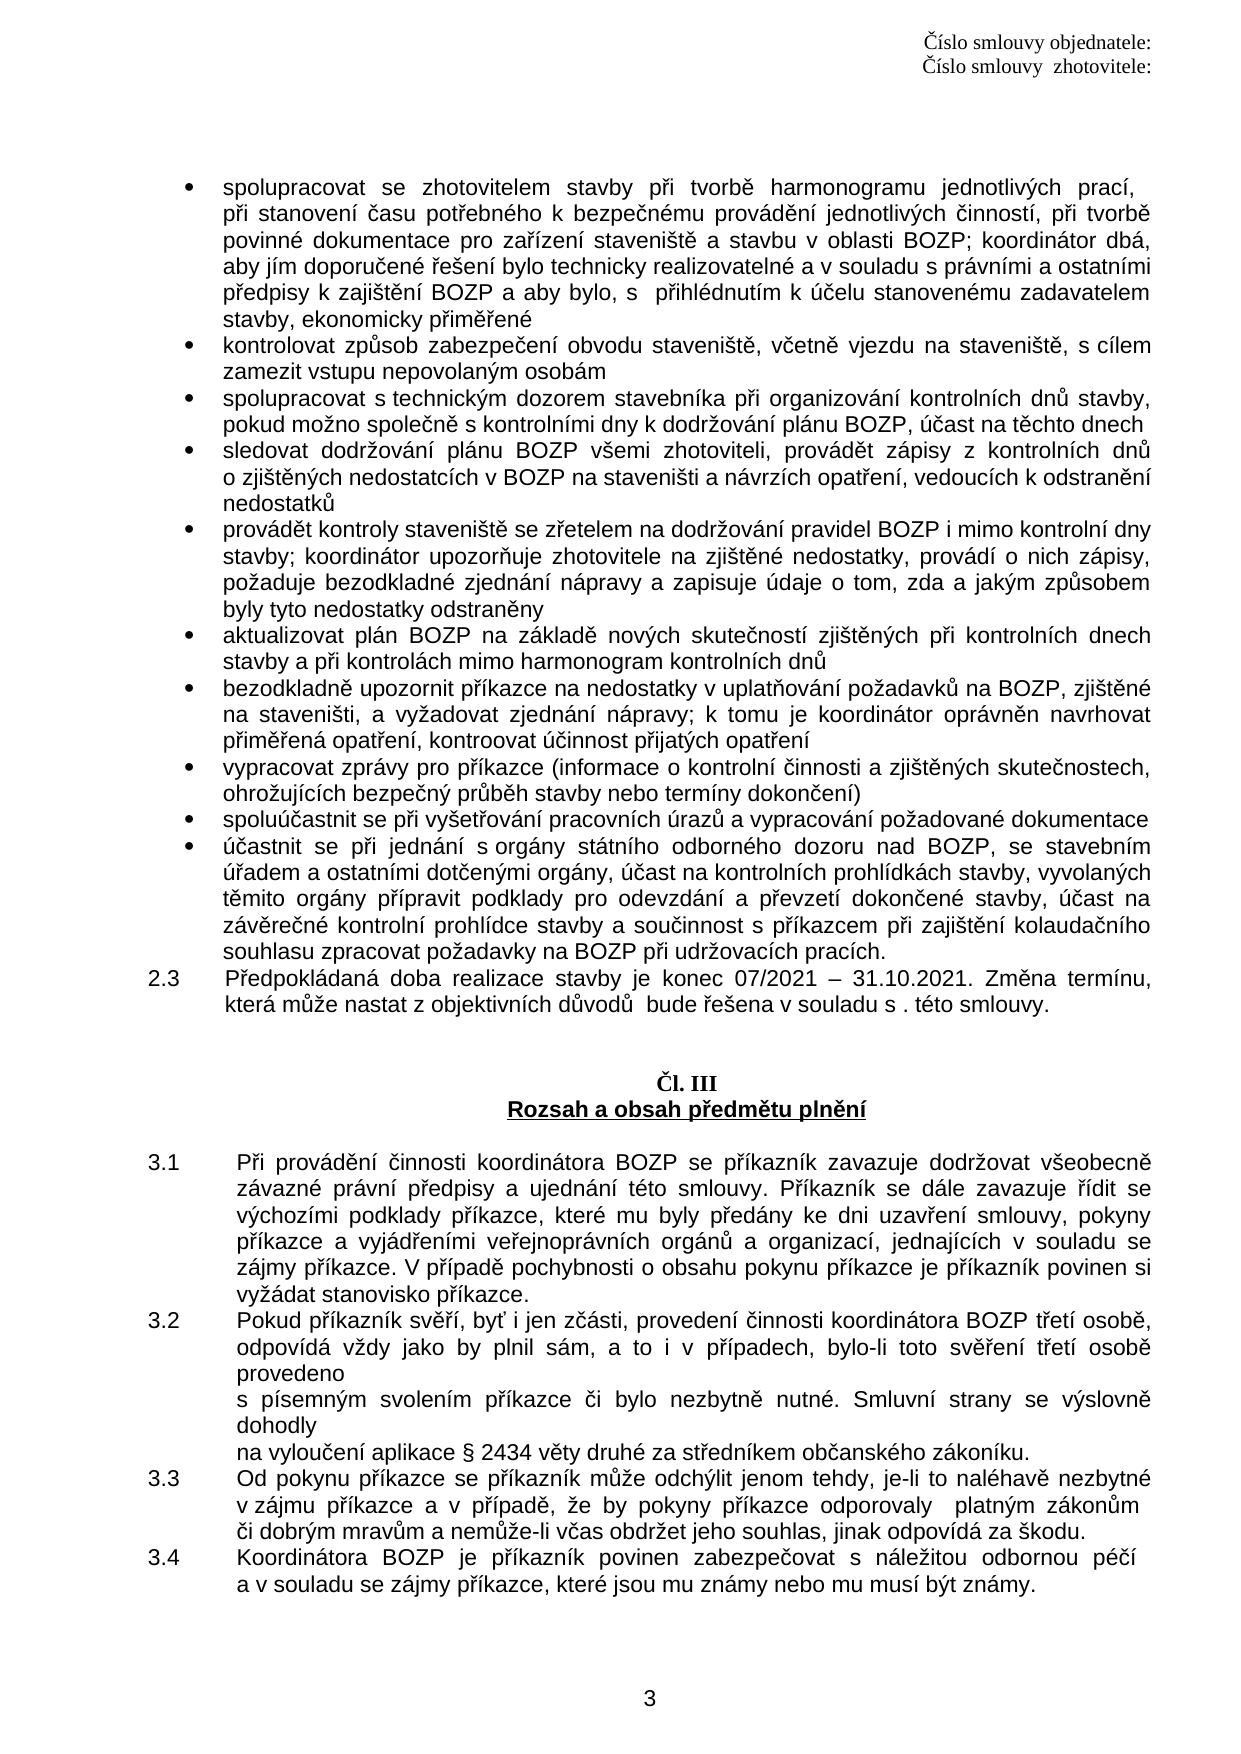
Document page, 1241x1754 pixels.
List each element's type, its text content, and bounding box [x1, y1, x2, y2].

list Koordinátora BOZP je příkazník povinen zabezpečovat s náležitou odbornou péčí a v souladu se zájmy příkazce, které jsou mu známy nebo mu musí být známy. [148, 1544, 1152, 1597]
list aktualizovat plán BOZP na základě nových skutečností zjištěných při kontrolních dnech stavby a při kontrolách mimo harmonogram kontrolních dnů [185, 622, 1152, 674]
list spoluúčastnit se při vyšetřování pracovních úrazů a vypracování požadované dokumentace [185, 806, 1152, 833]
list Pokud příkazník svěří, byť i jen zčásti, provedení činnosti koordinátora BOZP třetí osobě, odpovídá vždy jako by plnil sám, a to i v případech, bylo-li toto svěření třetí osobě provedeno s písemným svolením příkazce či bylo nezbytně nutné. Smluvní strany se výslovně dohodly na vyloučení aplikace § 2434 věty druhé za středníkem občanského zákoníku. [148, 1307, 1152, 1465]
list účastnit se při jednání s orgány státního odborného dozoru nad BOZP, se stavebním úřadem a ostatními dotčenými orgány, účast na kontrolních prohlídkách stavby, vyvolaných těmito orgány přípravit podklady pro odevzdání a převzetí dokončené stavby, účast na závěrečné kontrolní prohlídce stavby a součinnost s příkazcem při zajištění kolaudačního souhlasu zpracovat požadavky na BOZP při udržovacích pracích. [185, 833, 1152, 964]
list sledovat dodržování plánu BOZP všemi zhotoviteli, provádět zápisy z kontrolních dnů o zjištěných nedostatcích v BOZP na staveništi a návrzích opatření, vedoucích k odstranění nedostatků [185, 437, 1152, 516]
list provádět kontroly staveniště se zřetelem na dodržování pravidel BOZP i mimo kontrolní dny stavby; koordinátor upozorňuje zhotovitele na zjištěné nedostatky, provádí o nich zápisy, požaduje bezodkladné zjednání nápravy a zapisuje údaje o tom, zda a jakým způsobem byly tyto nedostatky odstraněny [185, 516, 1152, 622]
list I Rozsah a obsah předmětu plnění [222, 1070, 1152, 1123]
list Předpokládaná doba realizace stavby je konec 07/2021 – 31.10.2021. Změna termínu, která může nastat z objektivních důvodů bude řešena v souladu s Čl. VIII. této smlouvy. [148, 964, 1152, 1017]
list Při provádění činnosti koordinátora BOZP se příkazník zavazuje dodržovat všeobecně závazné právní předpisy a ujednání této smlouvy. Příkazník se dále zavazuje řídit se výchozími podklady příkazce, které mu byly předány ke dni uzavření smlouvy, pokyny příkazce a vyjádřeními veřejnoprávních orgánů a organizací, jednajících v souladu se zájmy příkazce. V případě pochybnosti o obsahu pokynu příkazce je příkazník povinen si vyžádat stanovisko příkazce. [148, 1149, 1152, 1307]
list spolupracovat se zhotovitelem stavby při tvorbě harmonogramu jednotlivých prací, při stanovení času potřebného k bezpečnému provádění jednotlivých činností, při tvorbě povinné dokumentace pro zařízení staveniště a stavbu v oblasti BOZP; koordinátor dbá, aby jím doporučené řešení bylo technicky realizovatelné a v souladu s právními a ostatními předpisy k zajištění BOZP a aby bylo, s přihlédnutím k účelu stanovenému zadavatelem stavby, ekonomicky přiměřené [185, 174, 1152, 332]
list Od pokynu příkazce se příkazník může odchýlit jenom tehdy, je-li to naléhavě nezbytné v zájmu příkazce a v případě, že by pokyny příkazce odporovaly platným zákonům či dobrým mravům a nemůže-li včas obdržet jeho souhlas, jinak odpovídá za škodu. [148, 1465, 1152, 1544]
list vypracovat zprávy pro příkazce (informace o kontrolní činnosti a zjištěných skutečnostech, ohrožujících bezpečný průběh stavby nebo termíny dokončení) [185, 754, 1152, 806]
list kontrolovat způsob zabezpečení obvodu staveniště, včetně vjezdu na staveniště, s cílem zamezit vstupu nepovolaným osobám [185, 332, 1152, 385]
list spolupracovat s technickým dozorem stavebníka při organizování kontrolních dnů stavby, pokud možno společně s kontrolními dny k dodržování plánu BOZP, účast na těchto dnech [185, 385, 1152, 437]
list bezodkladně upozornit příkazce na nedostatky v uplatňování požadavků na BOZP, zjištěné na staveništi, a vyžadovat zjednání nápravy; k tomu je koordinátor oprávněn navrhovat přiměřená opatření, kontroovat účinnost přijatých opatření [185, 674, 1152, 754]
